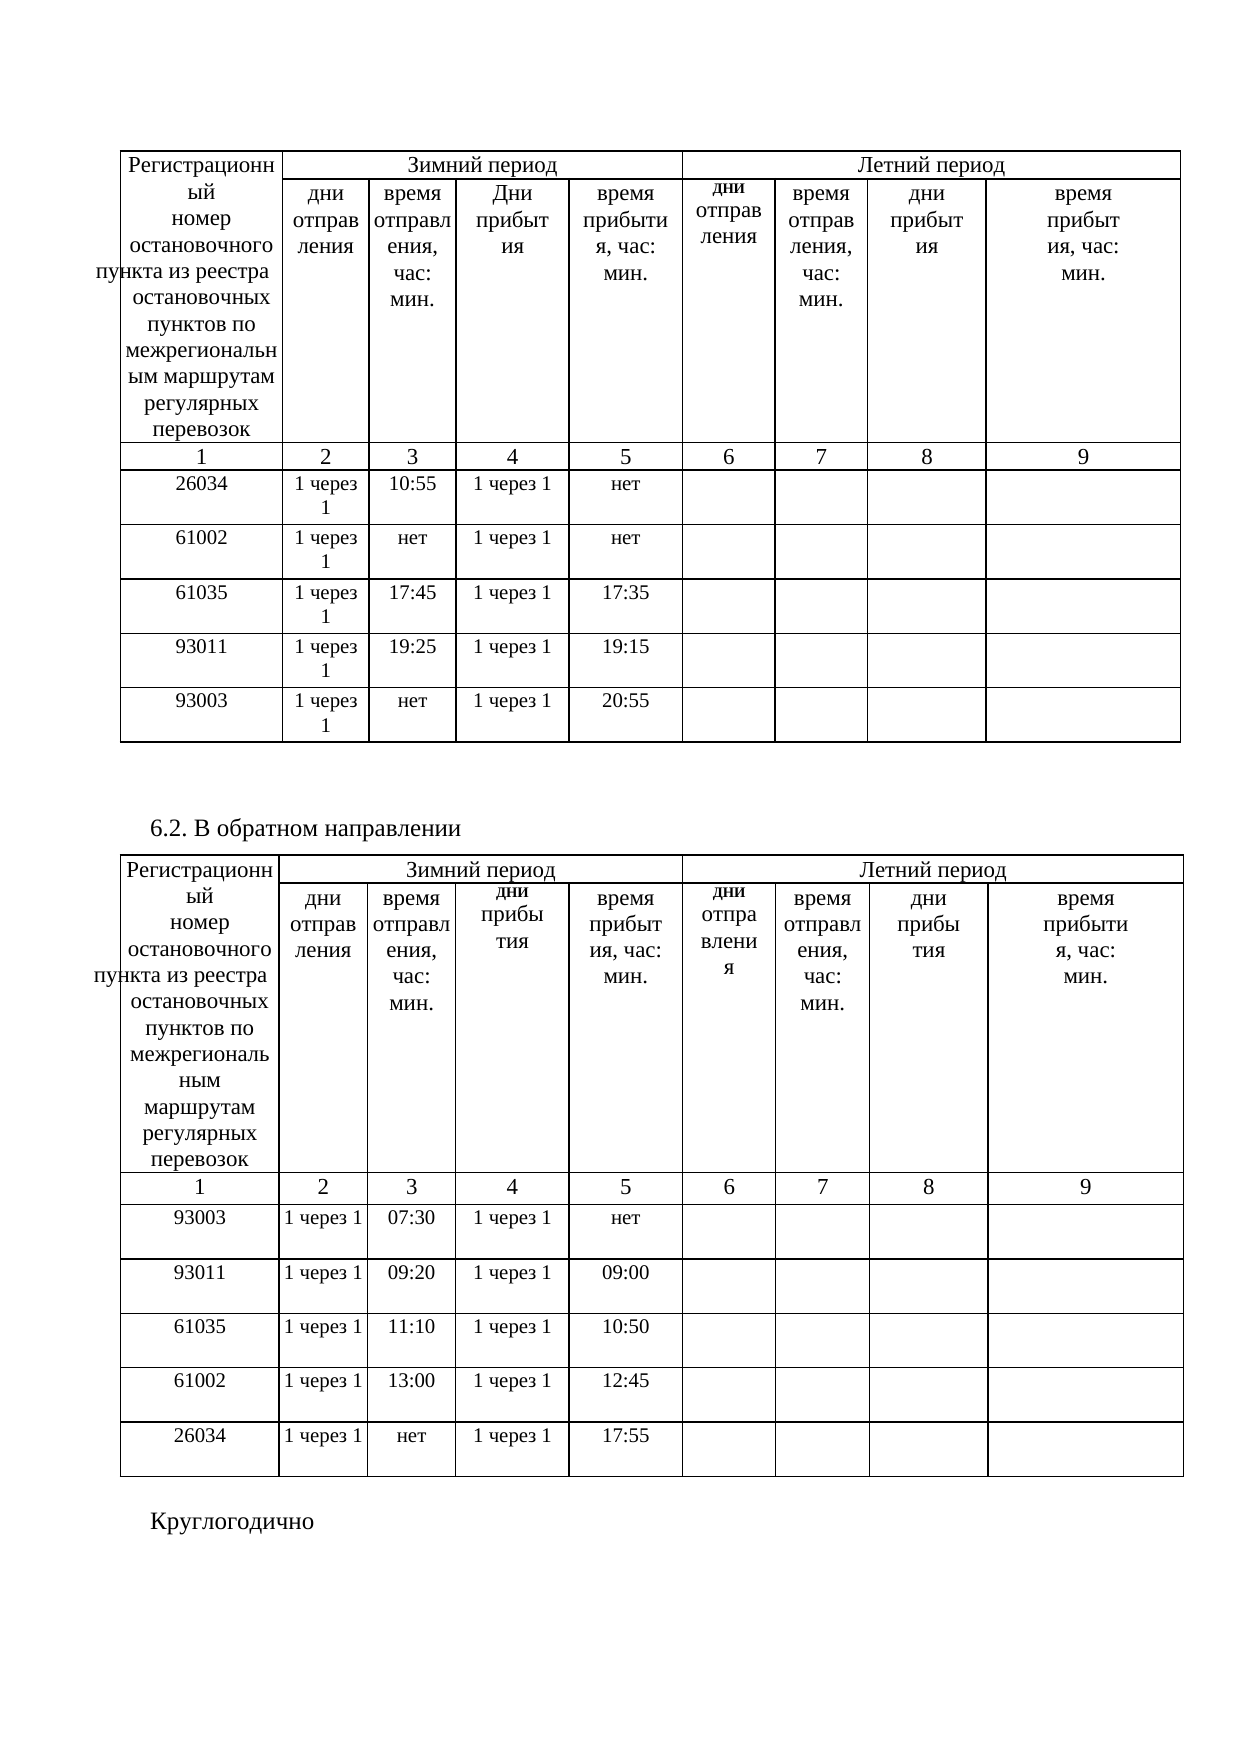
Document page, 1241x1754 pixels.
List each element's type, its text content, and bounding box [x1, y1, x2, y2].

table_cell 61035 [121, 1314, 278, 1367]
table_cell 1 через 1 [456, 1260, 568, 1312]
table_cell 9 [989, 1173, 1183, 1204]
table_cell время отправл ения, час: мин. [776, 884, 869, 1172]
table_cell [776, 580, 867, 632]
table_header Зимний период [283, 152, 682, 178]
table_cell 61002 [121, 525, 282, 578]
table_cell [776, 1260, 869, 1312]
table_cell 3 [368, 1173, 455, 1204]
table_cell 09:20 [368, 1260, 455, 1312]
table_cell 1 [121, 1173, 278, 1204]
table_cell 1 через 1 [283, 471, 368, 524]
table_cell 20:55 [570, 688, 682, 741]
table_cell [683, 634, 774, 687]
table_cell время прибыти я, час: мин. [989, 884, 1183, 1172]
table_cell 17:55 [570, 1423, 682, 1476]
table_cell [683, 1314, 775, 1367]
table_cell [989, 1423, 1183, 1476]
table_cell [868, 471, 985, 524]
table_cell 8 [870, 1173, 987, 1204]
table_cell нет [370, 688, 455, 741]
table_cell время прибыт ия, час: мин. [570, 884, 682, 1172]
table_cell [683, 1260, 775, 1312]
table_cell 17:35 [570, 580, 682, 632]
table_cell [989, 1368, 1183, 1421]
table_cell [683, 471, 774, 524]
table_header Зимний период [280, 856, 682, 882]
table_cell [683, 688, 774, 741]
table_cell 10:55 [370, 471, 455, 524]
table_cell 19:25 [370, 634, 455, 687]
table_cell 1 через 1 [456, 1205, 568, 1258]
table_cell ДНИ отпра влени я [683, 884, 775, 1172]
table_cell 61035 [121, 580, 282, 632]
table_cell дни отправ ления [280, 884, 367, 1172]
table_cell 1 через 1 [457, 580, 568, 632]
table_cell дни прибы тия [870, 884, 987, 1172]
table_cell 5 [570, 1173, 682, 1204]
table_cell 4 [457, 443, 568, 469]
table_cell 1 через 1 [280, 1368, 367, 1421]
table_cell дни отправ ления [283, 180, 368, 441]
table_cell время прибыти я, час: мин. [570, 180, 682, 441]
table_cell 1 через 1 [283, 525, 368, 578]
table_cell 1 через 1 [283, 634, 368, 687]
table_cell 5 [570, 443, 682, 469]
table_cell нет [570, 525, 682, 578]
table_cell 8 [868, 443, 985, 469]
table_cell 93003 [121, 1205, 278, 1258]
table_cell [868, 688, 985, 741]
table_cell нет [570, 471, 682, 524]
table_header Регистрационный номер остановочного пункта из реестра остановочных пунктов по межрегиональным маршрутам регулярных перевозок [121, 152, 282, 441]
table_cell [989, 1260, 1183, 1312]
table_cell 4 [456, 1173, 568, 1204]
text 6.2. В обратном направлении [150, 813, 1090, 842]
table_cell [776, 471, 867, 524]
table_cell время отправл ения, час: мин. [370, 180, 455, 441]
table_cell [870, 1423, 987, 1476]
table_cell [683, 580, 774, 632]
table_cell [683, 1423, 775, 1476]
table_cell 1 через 1 [456, 1314, 568, 1367]
table_cell время прибыт ия, час: мин. [987, 180, 1180, 441]
table_cell [868, 634, 985, 687]
table_cell дни прибыт ия [868, 180, 985, 441]
table_cell [870, 1368, 987, 1421]
table_cell [987, 580, 1180, 632]
table_header Регистрационный номер остановочного пункта из реестра остановочных пунктов по межрегиональным маршрутам регулярных перевозок [121, 856, 278, 1172]
table_cell [776, 688, 867, 741]
table_cell 1 через 1 [280, 1423, 367, 1476]
table_cell 1 через 1 [280, 1314, 367, 1367]
table_cell 1 через 1 [280, 1260, 367, 1312]
table_cell [776, 634, 867, 687]
table_cell 3 [370, 443, 455, 469]
table_cell [776, 1205, 869, 1258]
table_cell [987, 634, 1180, 687]
table_cell [987, 525, 1180, 578]
table_cell 1 через 1 [283, 580, 368, 632]
table_cell [776, 525, 867, 578]
table_cell [683, 525, 774, 578]
table_cell [987, 688, 1180, 741]
table_cell 26034 [121, 1423, 278, 1476]
table_cell 19:15 [570, 634, 682, 687]
table_cell 1 через 1 [457, 525, 568, 578]
table_cell нет [368, 1423, 455, 1476]
table_cell ДНИ отправ ления [683, 180, 774, 441]
table_cell [989, 1314, 1183, 1367]
table_cell 26034 [121, 471, 282, 524]
table_cell нет [370, 525, 455, 578]
table_cell 6 [683, 1173, 775, 1204]
table_cell 1 через 1 [280, 1205, 367, 1258]
table_header Летний период [683, 152, 1180, 178]
table_cell 07:30 [368, 1205, 455, 1258]
table_cell 1 [121, 443, 282, 469]
table_cell время отправл ения, час: мин. [368, 884, 455, 1172]
table_cell 93011 [121, 1260, 278, 1312]
table_cell ДНИ прибы тия [456, 884, 568, 1172]
table_cell 2 [283, 443, 368, 469]
table_header Летний период [683, 856, 1183, 882]
table_cell 1 через 1 [457, 634, 568, 687]
table_cell 61002 [121, 1368, 278, 1421]
table_cell Дни прибыт ия [457, 180, 568, 441]
table_cell [868, 580, 985, 632]
table_cell 6 [683, 443, 774, 469]
table_cell время отправ ления, час: мин. [776, 180, 867, 441]
table_cell 1 через 1 [283, 688, 368, 741]
table_cell 7 [776, 443, 867, 469]
table_cell 17:45 [370, 580, 455, 632]
table_cell [870, 1205, 987, 1258]
table_cell [683, 1368, 775, 1421]
table_cell [989, 1205, 1183, 1258]
table_cell 7 [776, 1173, 869, 1204]
table_cell 12:45 [570, 1368, 682, 1421]
table_cell [870, 1314, 987, 1367]
table_cell 13:00 [368, 1368, 455, 1421]
table_cell 09:00 [570, 1260, 682, 1312]
table_cell [870, 1260, 987, 1312]
table_cell [987, 471, 1180, 524]
table_cell 2 [280, 1173, 367, 1204]
table_cell 9 [987, 443, 1180, 469]
table_cell 93003 [121, 688, 282, 741]
table_cell [683, 1205, 775, 1258]
table_cell [776, 1423, 869, 1476]
table_cell 11:10 [368, 1314, 455, 1367]
table_cell 1 через 1 [456, 1423, 568, 1476]
table_cell [868, 525, 985, 578]
table_cell [776, 1314, 869, 1367]
table_cell 1 через 1 [457, 471, 568, 524]
table_cell нет [570, 1205, 682, 1258]
table_cell 1 через 1 [456, 1368, 568, 1421]
text Круглогодично [150, 1506, 1090, 1535]
table_cell [776, 1368, 869, 1421]
table_cell 1 через 1 [457, 688, 568, 741]
table_cell 93011 [121, 634, 282, 687]
table_cell 10:50 [570, 1314, 682, 1367]
